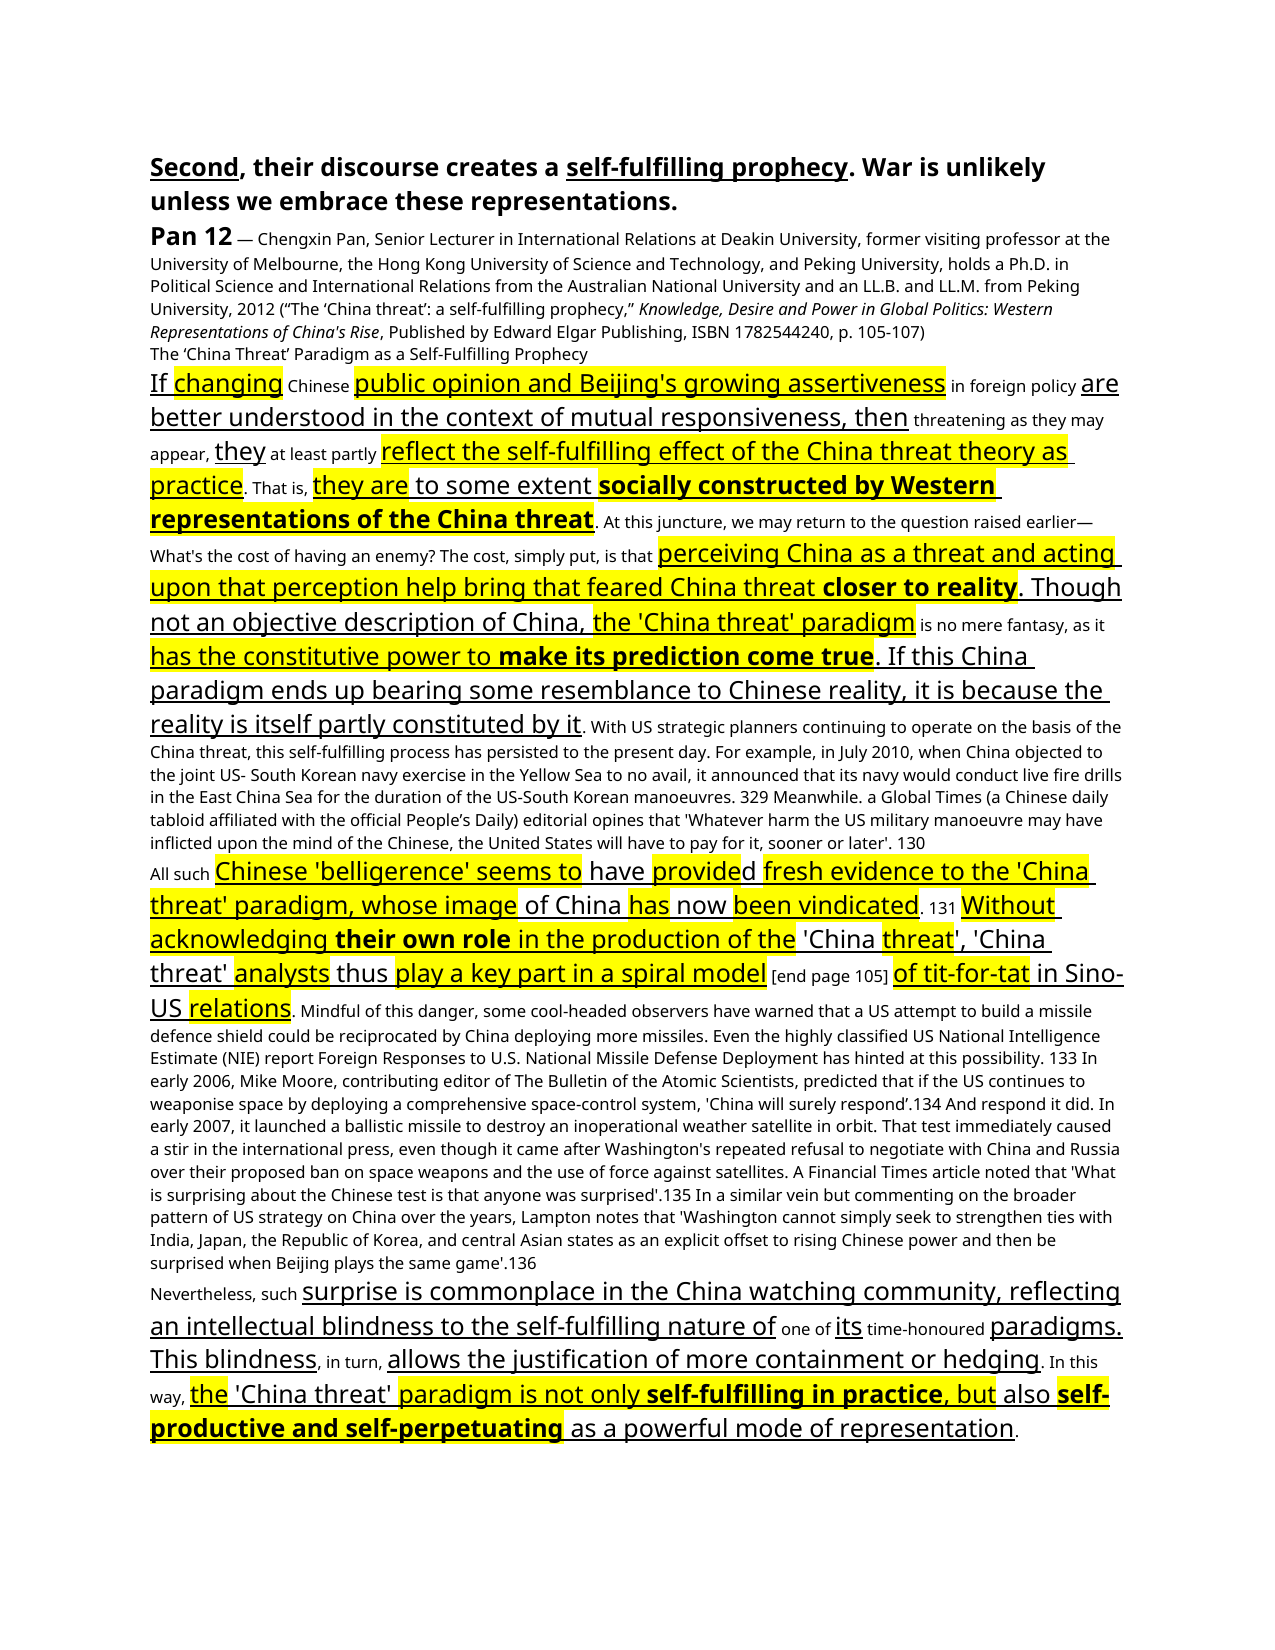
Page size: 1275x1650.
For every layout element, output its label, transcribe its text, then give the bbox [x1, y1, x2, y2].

text If changing Chinese public opinion and Beijing's growing assertiveness in foreign policy are better understood in the context of mutual responsiveness, then threatening as they may appear, they at least partly reflect the self-fulfilling effect of the China threat theory as practice. That is, they are to some extent socially constructed by Western representations of the China threat. At this juncture, we may return to the question raised earlier—What's the cost of having an enemy? The cost, simply put, is that perceiving China as a threat and acting upon that perception help bring that feared China threat closer to reality. Though not an objective description of China, the 'China threat' paradigm is no mere fantasy, as it has the constitutive power to make its prediction come true. If this China paradigm ends up bearing some resemblance to Chinese reality, it is because the reality is itself partly constituted by it. With US strategic planners continuing to operate on the basis of the China threat, this self-fulfilling process has persisted to the present day. For example, in July 2010, when China objected to the joint US- South Korean navy exercise in the Yellow Sea to no avail, it announced that its navy would conduct live fire drills in the East China Sea for the duration of the US-South Korean manoeuvres. 329 Meanwhile. a Global Times (a Chinese daily tabloid affiliated with the official People’s Daily) editorial opines that 'Whatever harm the US military manoeuvre may have inflicted upon the mind of the Chinese, the United States will have to pay for it, sooner or later'. 130 [150, 366, 1125, 854]
text The ‘China Threat’ Paradigm as a Self-Fulfilling Prophecy [150, 343, 1125, 366]
text Pan 12 — Chengxin Pan, Senior Lecturer in International Relations at Deakin University, former visiting professor at the University of Melbourne, the Hong Kong University of Science and Technology, and Peking University, holds a Ph.D. in Political Science and International Relations from the Australian National University and an LL.B. and LL.M. from Peking University, 2012 (“The ‘China threat’: a self-fulfilling prophecy,” Knowledge, Desire and Power in Global Politics: Western Representations of China's Rise, Published by Edward Elgar Publishing, ISBN 1782544240, p. 105-107) [150, 218, 1125, 343]
text Nevertheless, such surprise is commonplace in the China watching community, reflecting an intellectual blindness to the self-fulfilling nature of one of its time-honoured paradigms. This blindness, in turn, allows the justification of more containment or hedging. In this way, the 'China threat' paradigm is not only self-fulfilling in practice, but also self-productive and self-perpetuating as a powerful mode of representation. [150, 1274, 1125, 1444]
text All such Chinese 'belligerence' seems to have provided fresh evidence to the 'China threat' paradigm, whose image of China has now been vindicated. 131 Without acknowledging their own role in the production of the 'China threat', 'China threat' analysts thus play a key part in a spiral model [end page 105] of tit-for-tat in Sino-US relations. Mindful of this danger, some cool-headed observers have warned that a US attempt to build a missile defence shield could be reciprocated by China deploying more missiles. Even the highly classified US National Intelligence Estimate (NIE) report Foreign Responses to U.S. National Missile Defense Deployment has hinted at this possibility. 133 In early 2006, Mike Moore, contributing editor of The Bulletin of the Atomic Scientists, predicted that if the US continues to weaponise space by deploying a comprehensive space-control system, 'China will surely respond’.134 And respond it did. In early 2007, it launched a ballistic missile to destroy an inoperational weather satellite in orbit. That test immediately caused a stir in the international press, even though it came after Washington's repeated refusal to negotiate with China and Russia over their proposed ban on space weapons and the use of force against satellites. A Financial Times article noted that 'What is surprising about the Chinese test is that anyone was surprised'.135 In a similar vein but commenting on the broader pattern of US strategy on China over the years, Lampton notes that 'Washington cannot simply seek to strengthen ties with India, Japan, the Republic of Korea, and central Asian states as an explicit offset to rising Chinese power and then be surprised when Beijing plays the same game'.136 [150, 854, 1125, 1274]
subtitle Second, their discourse creates a self-fulfilling prophecy. War is unlikely unless we embrace these representations. [150, 150, 1125, 218]
